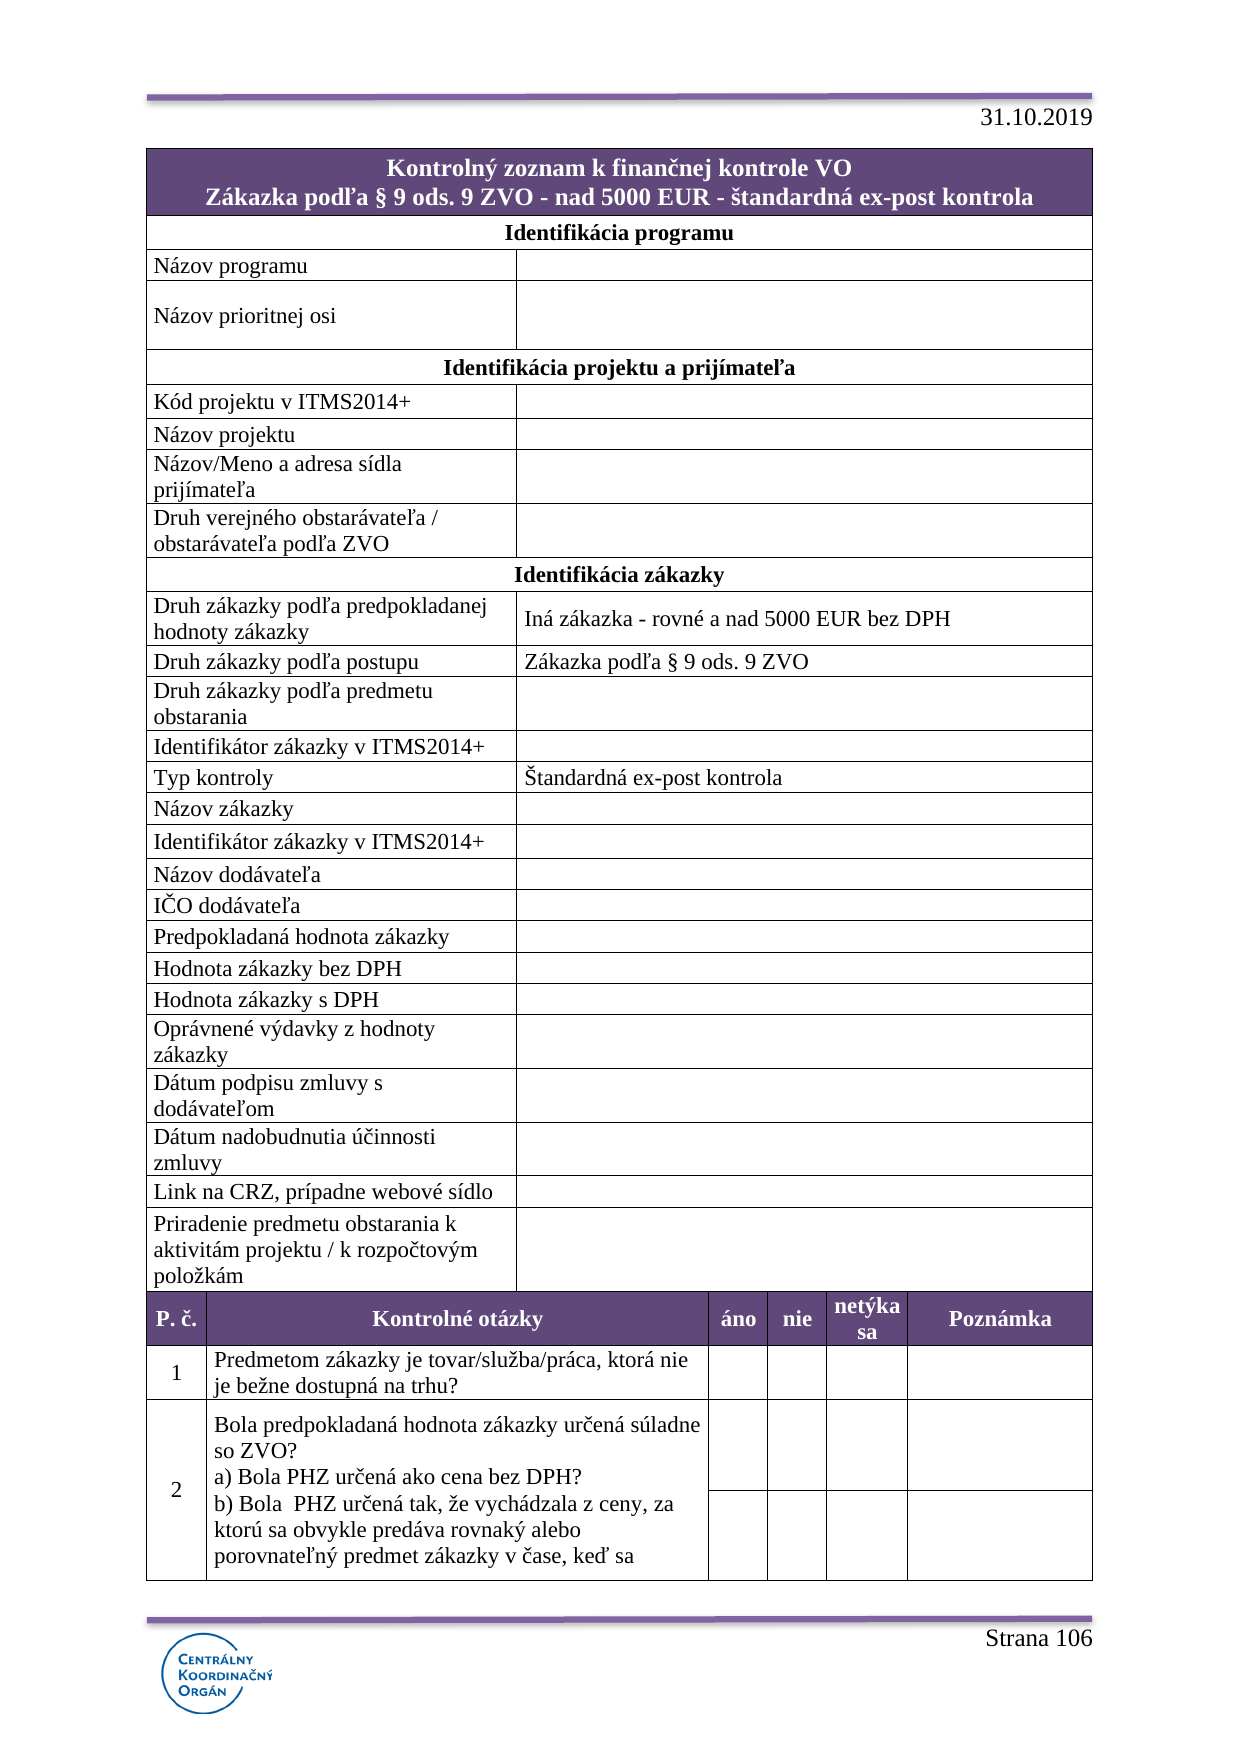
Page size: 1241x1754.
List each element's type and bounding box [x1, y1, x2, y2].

picture [159, 1631, 272, 1713]
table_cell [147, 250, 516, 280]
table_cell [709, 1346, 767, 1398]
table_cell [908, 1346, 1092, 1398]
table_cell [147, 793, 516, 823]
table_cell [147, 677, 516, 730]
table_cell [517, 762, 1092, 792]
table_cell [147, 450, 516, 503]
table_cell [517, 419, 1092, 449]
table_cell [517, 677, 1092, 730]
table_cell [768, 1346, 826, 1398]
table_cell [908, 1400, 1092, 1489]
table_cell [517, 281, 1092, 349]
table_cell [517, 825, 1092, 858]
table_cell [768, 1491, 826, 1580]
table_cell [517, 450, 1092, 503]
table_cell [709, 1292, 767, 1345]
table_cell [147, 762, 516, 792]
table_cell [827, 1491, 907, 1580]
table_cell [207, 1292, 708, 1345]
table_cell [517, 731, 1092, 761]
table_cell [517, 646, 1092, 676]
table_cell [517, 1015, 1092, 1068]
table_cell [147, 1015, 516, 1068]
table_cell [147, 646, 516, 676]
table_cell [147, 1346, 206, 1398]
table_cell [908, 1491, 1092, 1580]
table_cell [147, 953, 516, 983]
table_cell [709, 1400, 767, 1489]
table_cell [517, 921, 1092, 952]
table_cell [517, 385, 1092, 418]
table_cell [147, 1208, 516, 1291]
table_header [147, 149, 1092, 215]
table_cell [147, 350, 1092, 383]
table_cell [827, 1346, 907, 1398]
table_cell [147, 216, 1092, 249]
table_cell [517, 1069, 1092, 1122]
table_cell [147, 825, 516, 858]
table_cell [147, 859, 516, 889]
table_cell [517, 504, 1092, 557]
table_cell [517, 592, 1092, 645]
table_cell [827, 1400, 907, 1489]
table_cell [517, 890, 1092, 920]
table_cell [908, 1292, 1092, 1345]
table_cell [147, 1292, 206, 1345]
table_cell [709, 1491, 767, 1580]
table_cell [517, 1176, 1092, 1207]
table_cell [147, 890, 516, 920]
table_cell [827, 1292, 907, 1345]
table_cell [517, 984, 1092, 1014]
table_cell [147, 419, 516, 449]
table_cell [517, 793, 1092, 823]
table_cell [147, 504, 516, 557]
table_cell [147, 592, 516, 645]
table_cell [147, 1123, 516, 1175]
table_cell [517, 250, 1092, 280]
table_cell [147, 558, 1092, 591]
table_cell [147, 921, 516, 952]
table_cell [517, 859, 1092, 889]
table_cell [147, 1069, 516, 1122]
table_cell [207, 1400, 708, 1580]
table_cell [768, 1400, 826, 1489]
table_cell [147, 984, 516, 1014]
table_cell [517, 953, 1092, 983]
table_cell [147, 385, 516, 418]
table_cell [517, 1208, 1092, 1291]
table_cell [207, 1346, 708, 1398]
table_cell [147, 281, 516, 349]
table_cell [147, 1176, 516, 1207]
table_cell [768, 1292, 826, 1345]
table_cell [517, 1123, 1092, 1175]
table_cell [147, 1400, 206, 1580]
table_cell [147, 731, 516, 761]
